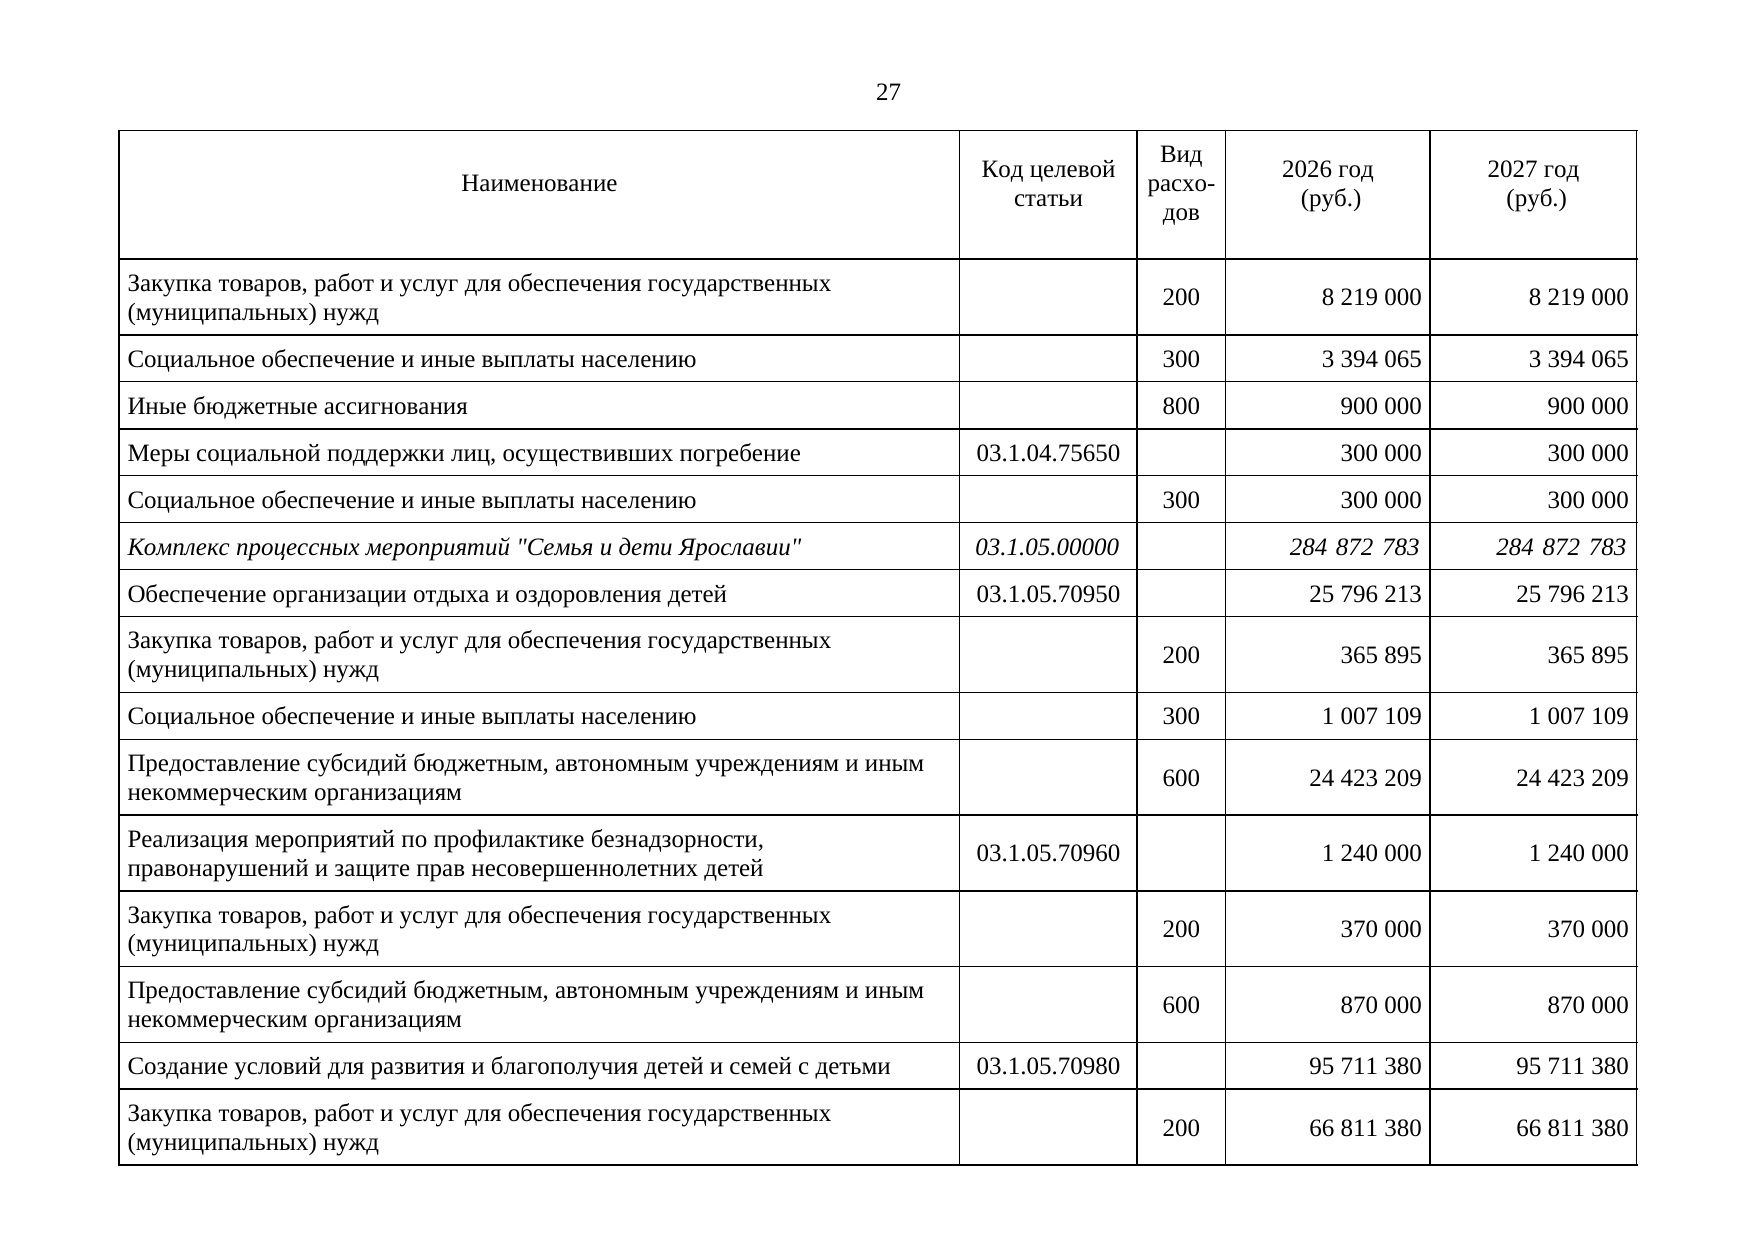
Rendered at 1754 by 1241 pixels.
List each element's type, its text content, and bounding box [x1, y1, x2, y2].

table_cell 03.1.04.75650 [960, 430, 1136, 475]
table_cell 300 [1138, 476, 1225, 522]
table_cell [960, 967, 1136, 1041]
table_cell Иные бюджетные ассигнования [120, 382, 959, 428]
table_cell 370 000 [1226, 892, 1429, 966]
table_cell Закупка товаров, работ и услуг для обеспечения государственных (муниципальных) нужд [120, 1090, 959, 1164]
table_cell 300 000 [1431, 476, 1636, 522]
table_cell [960, 382, 1136, 428]
table_cell [960, 892, 1136, 966]
table_cell 870 000 [1431, 967, 1636, 1041]
table_cell 370 000 [1431, 892, 1636, 966]
table_cell Создание условий для развития и благополучия детей и семей с детьми [120, 1043, 959, 1088]
table_cell [1138, 1043, 1225, 1088]
table_cell 200 [1138, 617, 1225, 691]
table_cell 8 219 000 [1226, 260, 1429, 334]
table_cell 8 219 000 [1431, 260, 1636, 334]
table_cell [1138, 430, 1225, 475]
table_cell 900 000 [1226, 382, 1429, 428]
table_cell 1 007 109 [1431, 693, 1636, 738]
table_cell 284 872 783 [1226, 523, 1429, 569]
table_cell 95 711 380 [1431, 1043, 1636, 1088]
table_cell 1 240 000 [1431, 816, 1636, 890]
table_cell [960, 476, 1136, 522]
table_cell [960, 260, 1136, 334]
table_cell [960, 693, 1136, 738]
table_cell 300 [1138, 336, 1225, 381]
table_header Код целевой статьи [960, 131, 1136, 258]
table_cell Предоставление субсидий бюджетным, автономным учреждениям и иным некоммерческим организациям [120, 967, 959, 1041]
table_cell [1138, 816, 1225, 890]
table_cell Комплекс процессных мероприятий "Семья и дети Ярославии" [120, 523, 959, 569]
table_cell Закупка товаров, работ и услуг для обеспечения государственных (муниципальных) нужд [120, 260, 959, 334]
table_cell 24 423 209 [1431, 740, 1636, 814]
table_header Наименование [120, 131, 959, 258]
table_cell 1 007 109 [1226, 693, 1429, 738]
table_cell Социальное обеспечение и иные выплаты населению [120, 336, 959, 381]
table_cell [960, 1090, 1136, 1164]
table_cell 66 811 380 [1226, 1090, 1429, 1164]
table_cell 3 394 065 [1431, 336, 1636, 381]
table_cell 300 000 [1226, 430, 1429, 475]
table_cell 870 000 [1226, 967, 1429, 1041]
table_cell 284 872 783 [1431, 523, 1636, 569]
table_cell 365 895 [1226, 617, 1429, 691]
table_cell 1 240 000 [1226, 816, 1429, 890]
table_cell Социальное обеспечение и иные выплаты населению [120, 476, 959, 522]
table_cell 66 811 380 [1431, 1090, 1636, 1164]
table_header Вид расхо-дов [1138, 131, 1225, 258]
table_cell Социальное обеспечение и иные выплаты населению [120, 693, 959, 738]
table_cell 3 394 065 [1226, 336, 1429, 381]
table_cell Меры социальной поддержки лиц, осуществивших погребение [120, 430, 959, 475]
table_cell [960, 740, 1136, 814]
table_header 2026 год (руб.) [1226, 131, 1429, 258]
table_cell 900 000 [1431, 382, 1636, 428]
table_cell [960, 617, 1136, 691]
table_cell Закупка товаров, работ и услуг для обеспечения государственных (муниципальных) нужд [120, 617, 959, 691]
table_cell Закупка товаров, работ и услуг для обеспечения государственных (муниципальных) нужд [120, 892, 959, 966]
table_cell 600 [1138, 967, 1225, 1041]
table_cell [960, 336, 1136, 381]
table_cell [1138, 570, 1225, 616]
table_cell 365 895 [1431, 617, 1636, 691]
table_cell 03.1.05.70980 [960, 1043, 1136, 1088]
table_cell 300 000 [1226, 476, 1429, 522]
table_cell 200 [1138, 1090, 1225, 1164]
table_cell 200 [1138, 892, 1225, 966]
table_cell 03.1.05.70960 [960, 816, 1136, 890]
table_cell Предоставление субсидий бюджетным, автономным учреждениям и иным некоммерческим организациям [120, 740, 959, 814]
table_cell 25 796 213 [1431, 570, 1636, 616]
table_cell 300 000 [1431, 430, 1636, 475]
table_cell 25 796 213 [1226, 570, 1429, 616]
table_cell Реализация мероприятий по профилактике безнадзорности, правонарушений и защите прав несовершеннолетних детей [120, 816, 959, 890]
table_cell [1138, 523, 1225, 569]
table_cell 03.1.05.00000 [960, 523, 1136, 569]
table_cell 600 [1138, 740, 1225, 814]
table_cell 300 [1138, 693, 1225, 738]
table_cell 24 423 209 [1226, 740, 1429, 814]
table_cell Обеспечение организации отдыха и оздоровления детей [120, 570, 959, 616]
table_cell 03.1.05.70950 [960, 570, 1136, 616]
table_cell 95 711 380 [1226, 1043, 1429, 1088]
table_header 2027 год (руб.) [1431, 131, 1636, 258]
table_cell 800 [1138, 382, 1225, 428]
table_cell 200 [1138, 260, 1225, 334]
